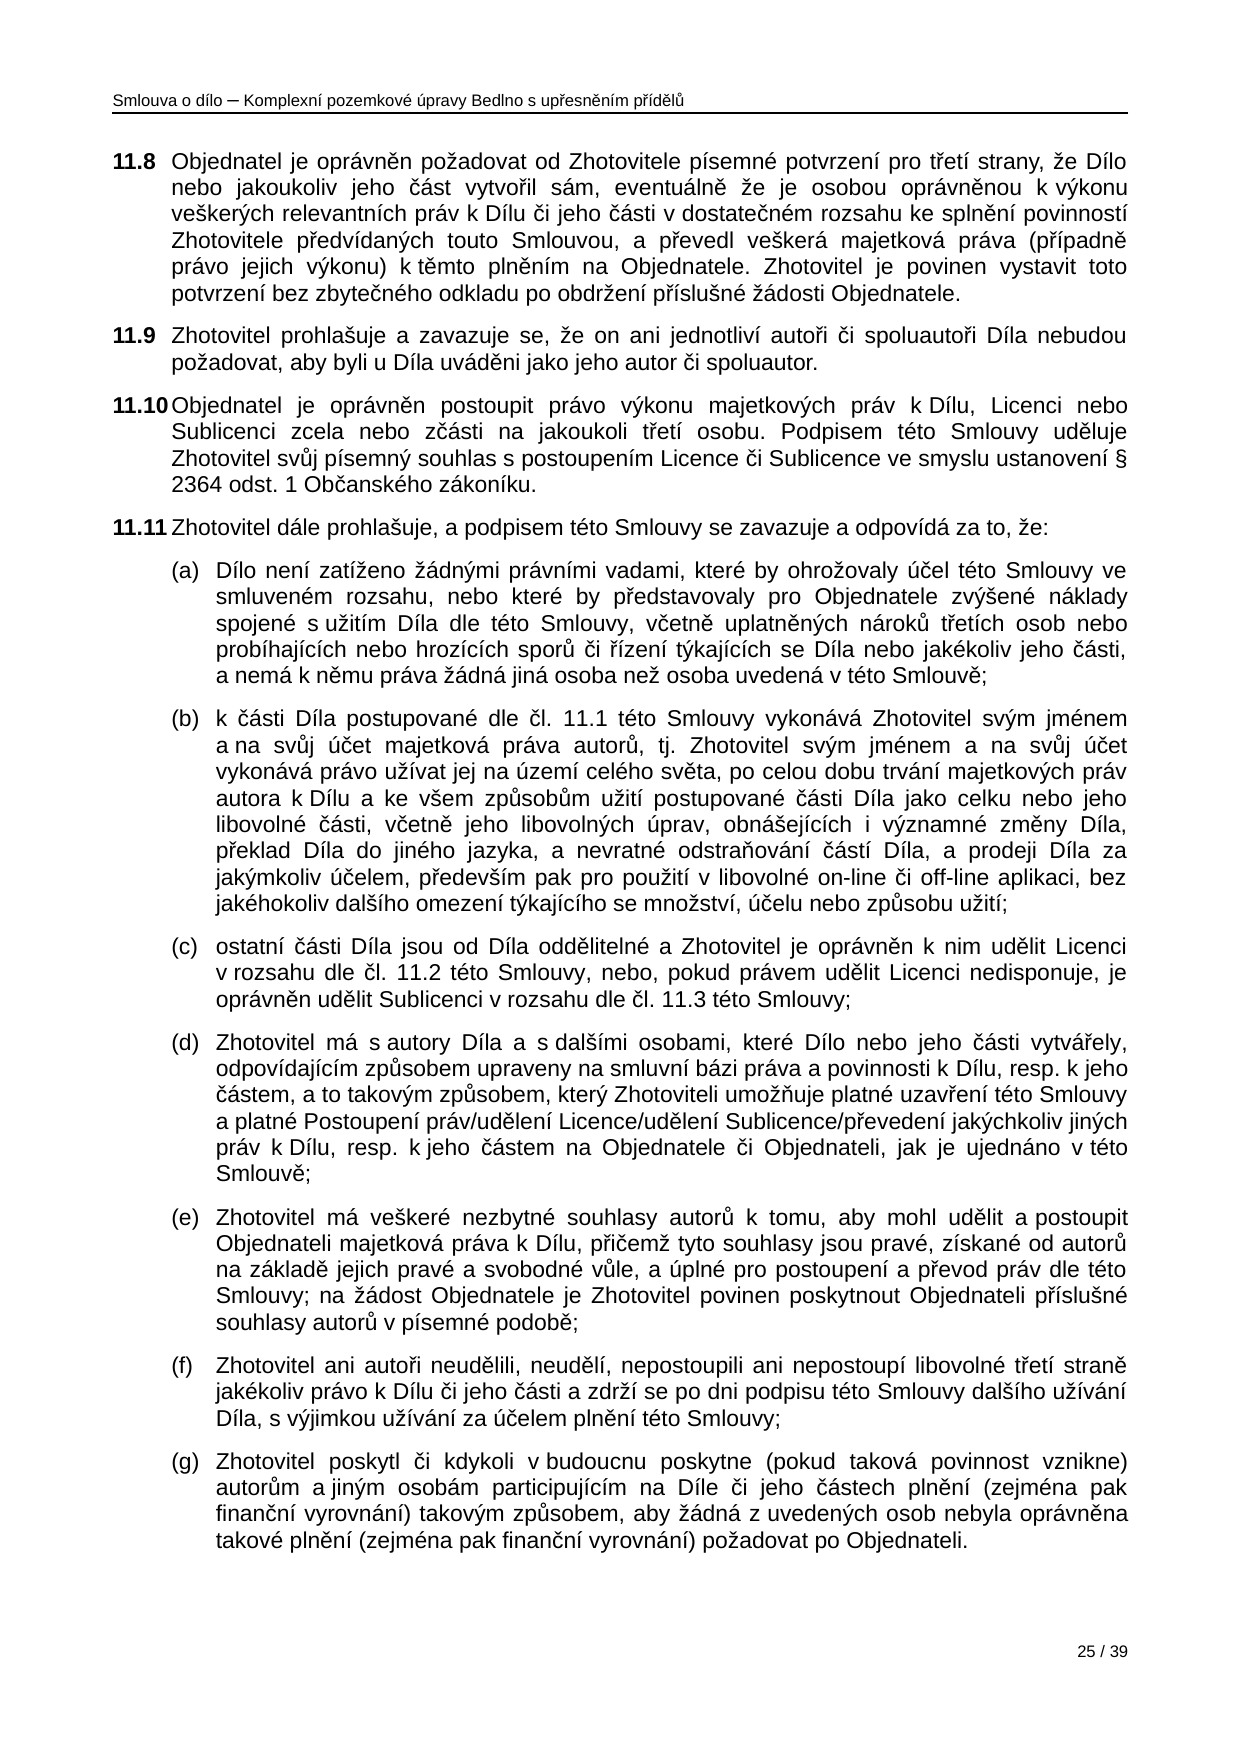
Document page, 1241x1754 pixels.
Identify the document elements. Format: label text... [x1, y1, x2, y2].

text Zhotovitel má veškeré nezbytné souhlasy autorů k tomu, aby mohl udělit a postoupit Objednateli majetková práva k Dílu, přičemž tyto souhlasy jsou pravé, získané od autorů na základě jejich pravé a svobodné vůle, a úplné pro postoupení a převod práv dle této Smlouvy; na žádost Objednatele je Zhotovitel povinen poskytnout Objednateli příslušné souhlasy autorů v písemné podobě; [171, 1203, 1128, 1335]
text k části Díla postupované dle čl. 11.1 této Smlouvy vykonává Zhotovitel svým jménem a na svůj účet majetková práva autorů, tj. Zhotovitel svým jménem a na svůj účet vykonává právo užívat jej na území celého světa, po celou dobu trvání majetkových práv autora k Dílu a ke všem způsobům užití postupované části Díla jako celku nebo jeho libovolné části, včetně jeho libovolných úprav, obnášejících i významné změny Díla, překlad Díla do jiného jazyka, a nevratné odstraňování částí Díla, a prodeji Díla za jakýmkoliv účelem, především pak pro použití v libovolné on-line či off-line aplikaci, bez jakéhokoliv dalšího omezení týkajícího se množství, účelu nebo způsobu užití; [171, 705, 1128, 916]
text ostatní části Díla jsou od Díla oddělitelné a Zhotovitel je oprávněn k nim udělit Licenci v rozsahu dle čl. 11.2 této Smlouvy, nebo, pokud právem udělit Licenci nedisponuje, je oprávněn udělit Sublicenci v rozsahu dle čl. 11.3 této Smlouvy; [171, 933, 1128, 1012]
list Dílo není zatíženo žádnými právními vadami, které by ohrožovaly účel této Smlouvy ve smluveném rozsahu, nebo které by představovaly pro Objednatele zvýšené náklady spojené s užitím Díla dle této Smlouvy, včetně uplatněných nároků třetích osob nebo probíhajících nebo hrozících sporů či řízení týkajících se Díla nebo jakékoliv jeho části, a nemá k němu práva žádná jiná osoba než osoba uvedená v této Smlouvě; [171, 557, 1128, 689]
text Zhotovitel poskytl či kdykoli v budoucnu poskytne (pokud taková povinnost vznikne) autorům a jiným osobám participujícím na Díle či jeho částech plnění (zejména pak finanční vyrovnání) takovým způsobem, aby žádná z uvedených osob nebyla oprávněna takové plnění (zejména pak finanční vyrovnání) požadovat po Objednateli. [171, 1448, 1128, 1553]
text Zhotovitel prohlašuje a zavazuje se, že on ani jednotliví autoři či spoluautoři Díla nebudou požadovat, aby byli u Díla uváděni jako jeho autor či spoluautor. [112, 322, 1128, 375]
text Zhotovitel dále prohlašuje, a podpisem této Smlouvy se zavazuje a odpovídá za to, že: [112, 514, 1128, 540]
text Zhotovitel má s autory Díla a s dalšími osobami, které Dílo nebo jeho části vytvářely, odpovídajícím způsobem upraveny na smluvní bázi práva a povinnosti k Dílu, resp. k jeho částem, a to takovým způsobem, který Zhotoviteli umožňuje platné uzavření této Smlouvy a platné Postoupení práv/udělení Licence/udělení Sublicence/převedení jakýchkoliv jiných práv k Dílu, resp. k jeho částem na Objednatele či Objednateli, jak je ujednáno v této Smlouvě; [171, 1029, 1128, 1187]
text Objednatel je oprávněn postoupit právo výkonu majetkových práv k Dílu, Licenci nebo Sublicenci zcela nebo zčásti na jakoukoli třetí osobu. Podpisem této Smlouvy uděluje Zhotovitel svůj písemný souhlas s postoupením Licence či Sublicence ve smyslu ustanovení § 2364 odst. 1 Občanského zákoníku. [112, 392, 1128, 497]
text Objednatel je oprávněn požadovat od Zhotovitele písemné potvrzení pro třetí strany, že Dílo nebo jakoukoliv jeho část vytvořil sám, eventuálně že je osobou oprávněnou k výkonu veškerých relevantních práv k Dílu či jeho části v dostatečném rozsahu ke splnění povinností Zhotovitele předvídaných touto Smlouvou, a převedl veškerá majetková práva (případně právo jejich výkonu) k těmto plněním na Objednatele. Zhotovitel je povinen vystavit toto potvrzení bez zbytečného odkladu po obdržení příslušné žádosti Objednatele. [112, 148, 1128, 306]
text Zhotovitel ani autoři neudělili, neudělí, nepostoupili ani nepostoupí libovolné třetí straně jakékoliv právo k Dílu či jeho části a zdrží se po dni podpisu této Smlouvy dalšího užívání Díla, s výjimkou užívání za účelem plnění této Smlouvy; [171, 1352, 1128, 1431]
